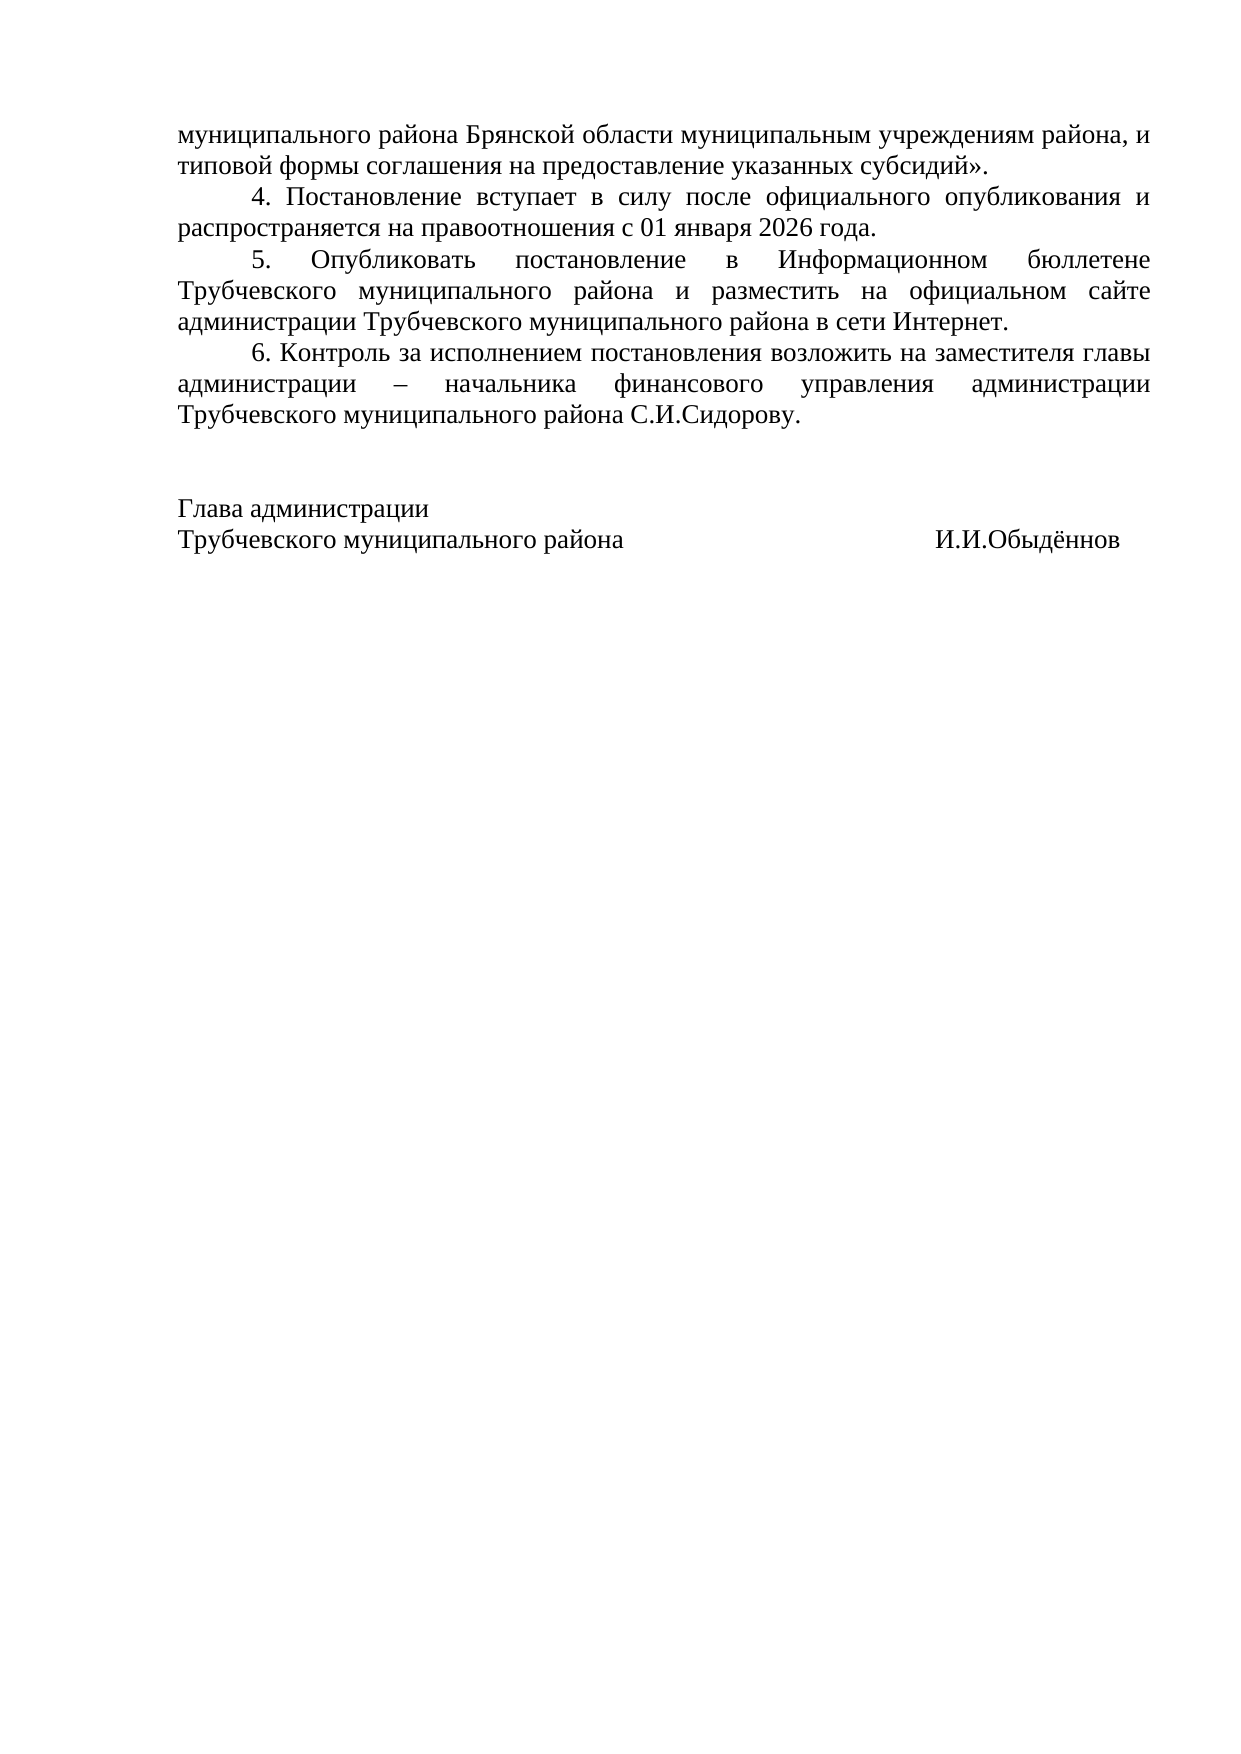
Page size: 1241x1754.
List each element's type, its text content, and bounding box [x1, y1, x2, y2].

text 5. Опубликовать постановление в Информационном бюллетене Трубчевского муниципального района и разместить на официальном сайте администрации Трубчевского муниципального района в сети Интернет. [177, 243, 1152, 336]
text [177, 118, 1152, 180]
text 6. Контроль за исполнением постановления возложить на заместителя главы администрации – начальника финансового управления администрации Трубчевского муниципального района С.И.Сидорову. [177, 336, 1152, 429]
text 4. Постановление вступает в силу после официального опубликования и распространяется на правоотношения с 01 января 2026 года. [177, 180, 1152, 243]
text Глава администрации [177, 492, 1152, 523]
text Трубчевского муниципального района И.И.Обыдённов [177, 523, 1152, 554]
